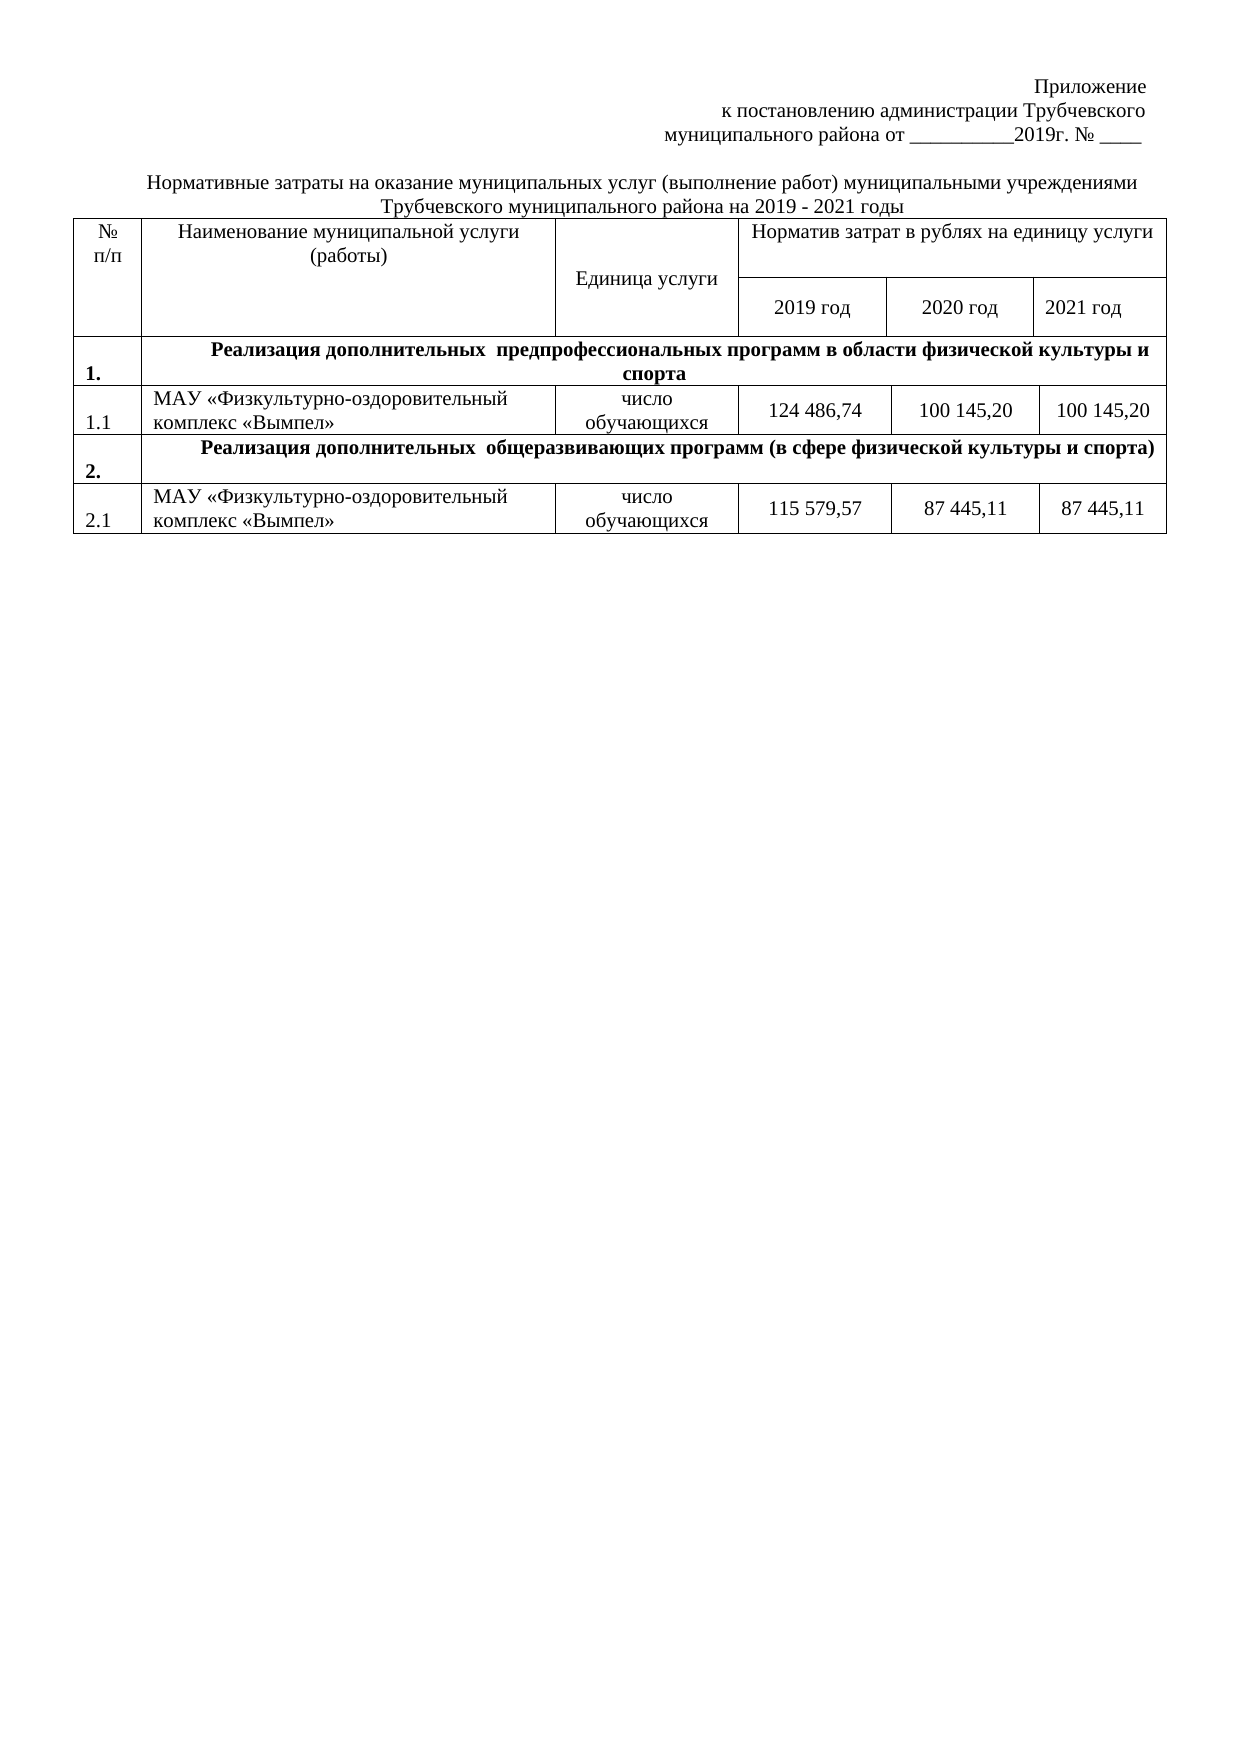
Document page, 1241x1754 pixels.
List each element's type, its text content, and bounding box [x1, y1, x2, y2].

table_cell 2. [74, 435, 141, 483]
table_cell 2020 год [887, 278, 1033, 336]
table_header Единица услуги [556, 219, 738, 336]
text Нормативные затраты на оказание муниципальных услуг (выполнение работ) муниципальными учреждениями Трубчевского муниципального района на 2019 - 2021 годы [133, 170, 1152, 218]
table_cell МАУ «Физкультурно-оздоровительный комплекс «Вымпел» [142, 484, 555, 532]
table_cell число обучающихся [556, 386, 738, 434]
table_cell 87 445,11 [892, 484, 1039, 532]
table_cell 100 145,20 [892, 386, 1039, 434]
table_cell число обучающихся [556, 484, 738, 532]
table_cell 2021 год [1034, 278, 1166, 336]
table_cell 115 579,57 [739, 484, 891, 532]
table_cell 124 486,74 [739, 386, 891, 434]
table_cell Реализация дополнительных предпрофессиональных программ в области физической культуры и спорта [142, 337, 1166, 385]
table_cell 87 445,11 [1040, 484, 1166, 532]
table_cell 100 145,20 [1040, 386, 1166, 434]
table_cell 2019 год [739, 278, 886, 336]
table_cell МАУ «Физкультурно-оздоровительный комплекс «Вымпел» [142, 386, 555, 434]
table_header Норматив затрат в рублях на единицу услуги [739, 219, 1166, 277]
text Приложение [133, 74, 1152, 98]
table_header № п/п [74, 219, 141, 336]
table_cell 2.1 [74, 484, 141, 532]
table_cell 1.1 [74, 386, 141, 434]
text к постановлению администрации Трубчевского [133, 98, 1152, 122]
table_header Наименование муниципальной услуги (работы) [142, 219, 555, 336]
table_cell Реализация дополнительных общеразвивающих программ (в сфере физической культуры и спорта) [142, 435, 1166, 483]
table_cell 1. [74, 337, 141, 385]
text муниципального района от __________2019г. № ____ [133, 122, 1152, 146]
